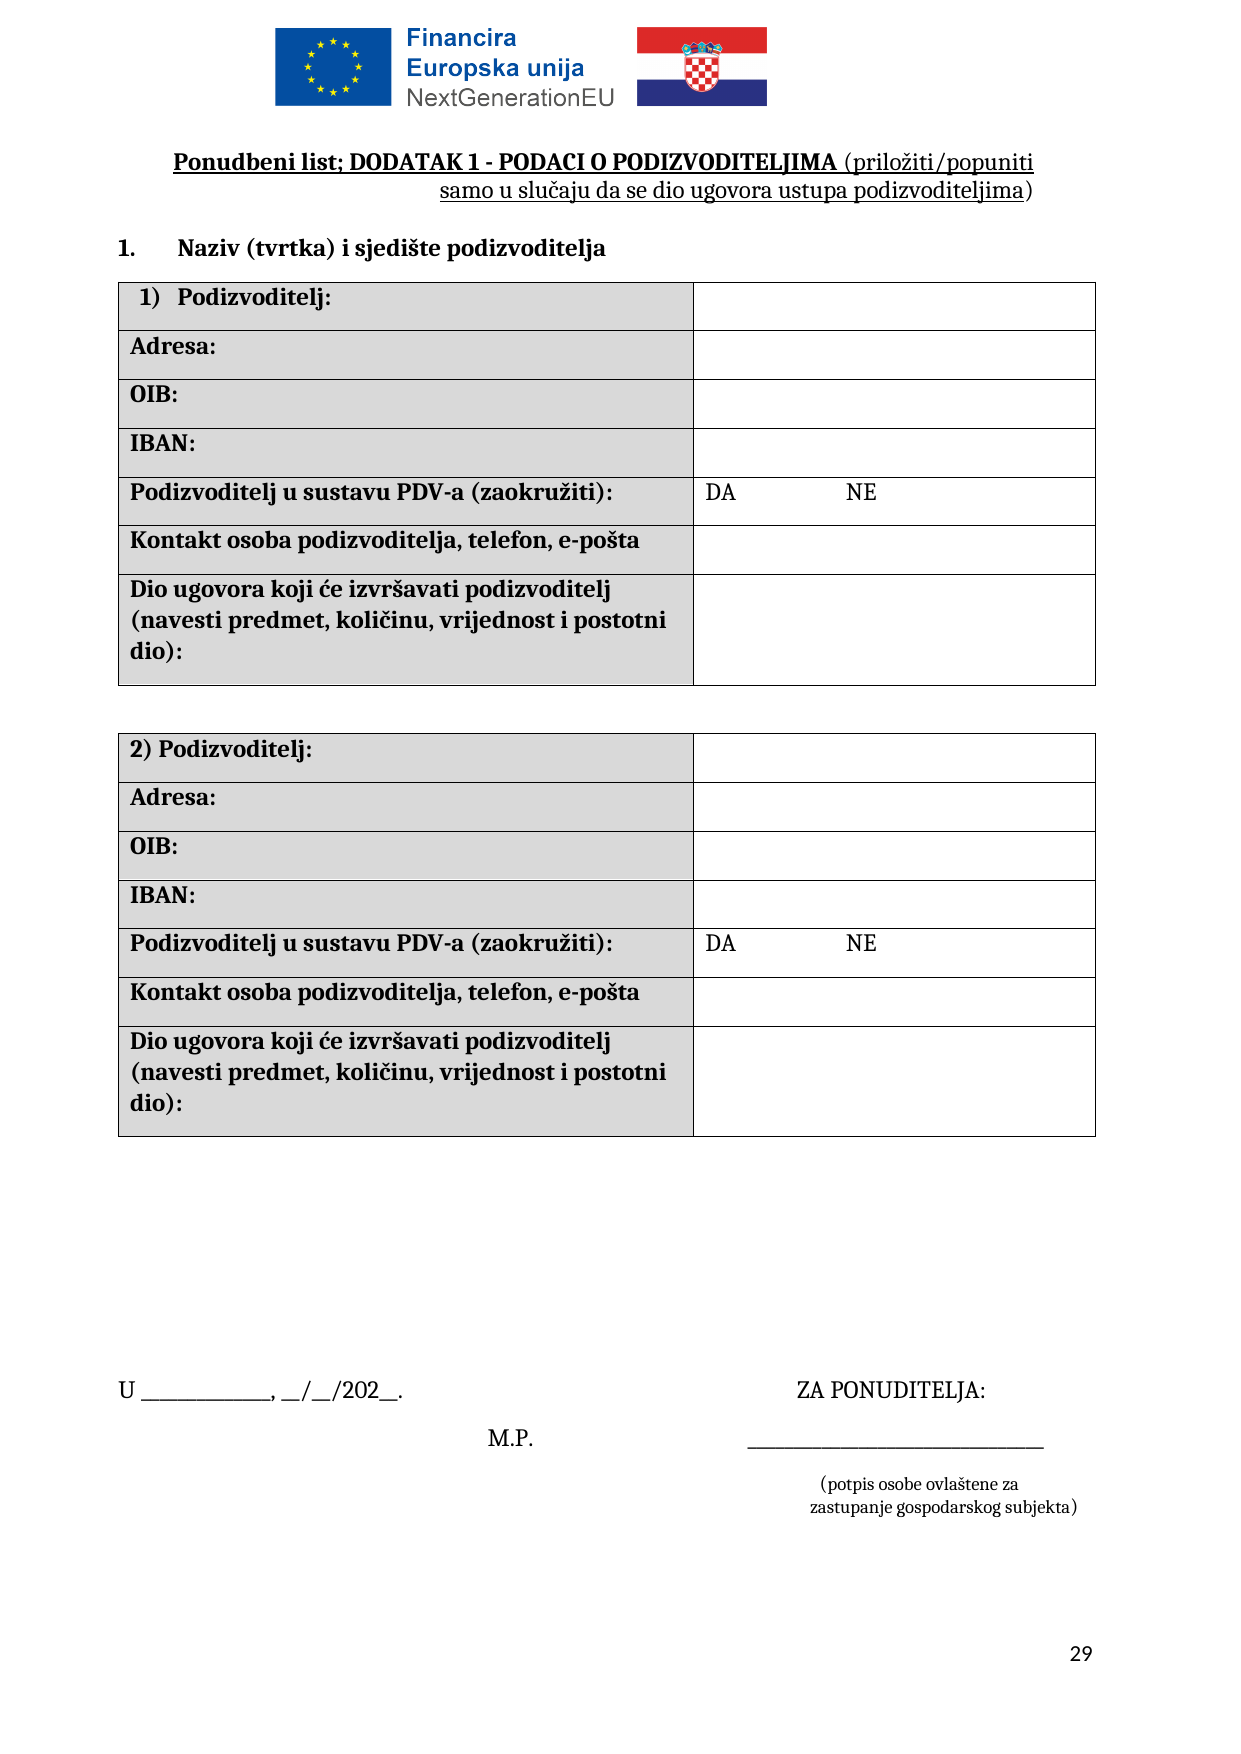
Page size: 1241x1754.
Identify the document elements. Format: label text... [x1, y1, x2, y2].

table_cell Podizvoditelj u sustavu PDV-a (zaokružiti): [119, 478, 693, 525]
text Ponudbeni list; DODATAK 1 - PODACI O PODIZVODITELJIMA (priložiti/popuniti samo u slučaju da se dio ugovora ustupa podizvoditeljima) [118, 148, 1034, 205]
text zastupanje gospodarskog subjekta) [118, 1495, 1078, 1519]
table_cell [694, 526, 1095, 574]
table_header Podizvoditelj: [119, 283, 693, 330]
text (potpis osobe ovlaštene za [118, 1471, 1019, 1495]
table_cell Kontakt osoba podizvoditelja, telefon, e-pošta [119, 526, 693, 574]
list Naziv (tvrtka) i sjedište podizvoditelja [118, 234, 1092, 263]
table_cell [694, 1027, 1095, 1136]
table_header [694, 734, 1095, 782]
table_cell DA NE [694, 929, 1095, 977]
table_cell Kontakt osoba podizvoditelja, telefon, e-pošta [119, 978, 693, 1026]
text M.P. ________________________________ [118, 1423, 1092, 1452]
table_cell IBAN: [119, 429, 693, 477]
table_cell Dio ugovora koji će izvršavati podizvoditelj (navesti predmet, količinu, vrijednost i postotni dio): [119, 575, 693, 684]
table_cell [694, 978, 1095, 1026]
table_cell [694, 575, 1095, 684]
table_cell Adresa: [119, 783, 693, 831]
table_cell DA NE [694, 478, 1095, 525]
table_header 2) Podizvoditelj: [119, 734, 693, 782]
table_cell OIB: [119, 380, 693, 428]
table_cell [694, 380, 1095, 428]
table_cell [694, 783, 1095, 831]
table_cell [694, 429, 1095, 477]
table_cell OIB: [119, 832, 693, 879]
table_cell Dio ugovora koji će izvršavati podizvoditelj (navesti predmet, količinu, vrijednost i postotni dio): [119, 1027, 693, 1136]
table_cell [694, 832, 1095, 879]
table_cell Podizvoditelj u sustavu PDV-a (zaokružiti): [119, 929, 693, 977]
text U ______________, __/__/202__. ZA PONUDITELJA: [118, 1376, 1092, 1404]
picture [270, 23, 771, 111]
table_header [694, 283, 1095, 330]
table_cell [694, 881, 1095, 928]
table_cell [694, 331, 1095, 379]
table_cell IBAN: [119, 881, 693, 928]
table_cell Adresa: [119, 331, 693, 379]
